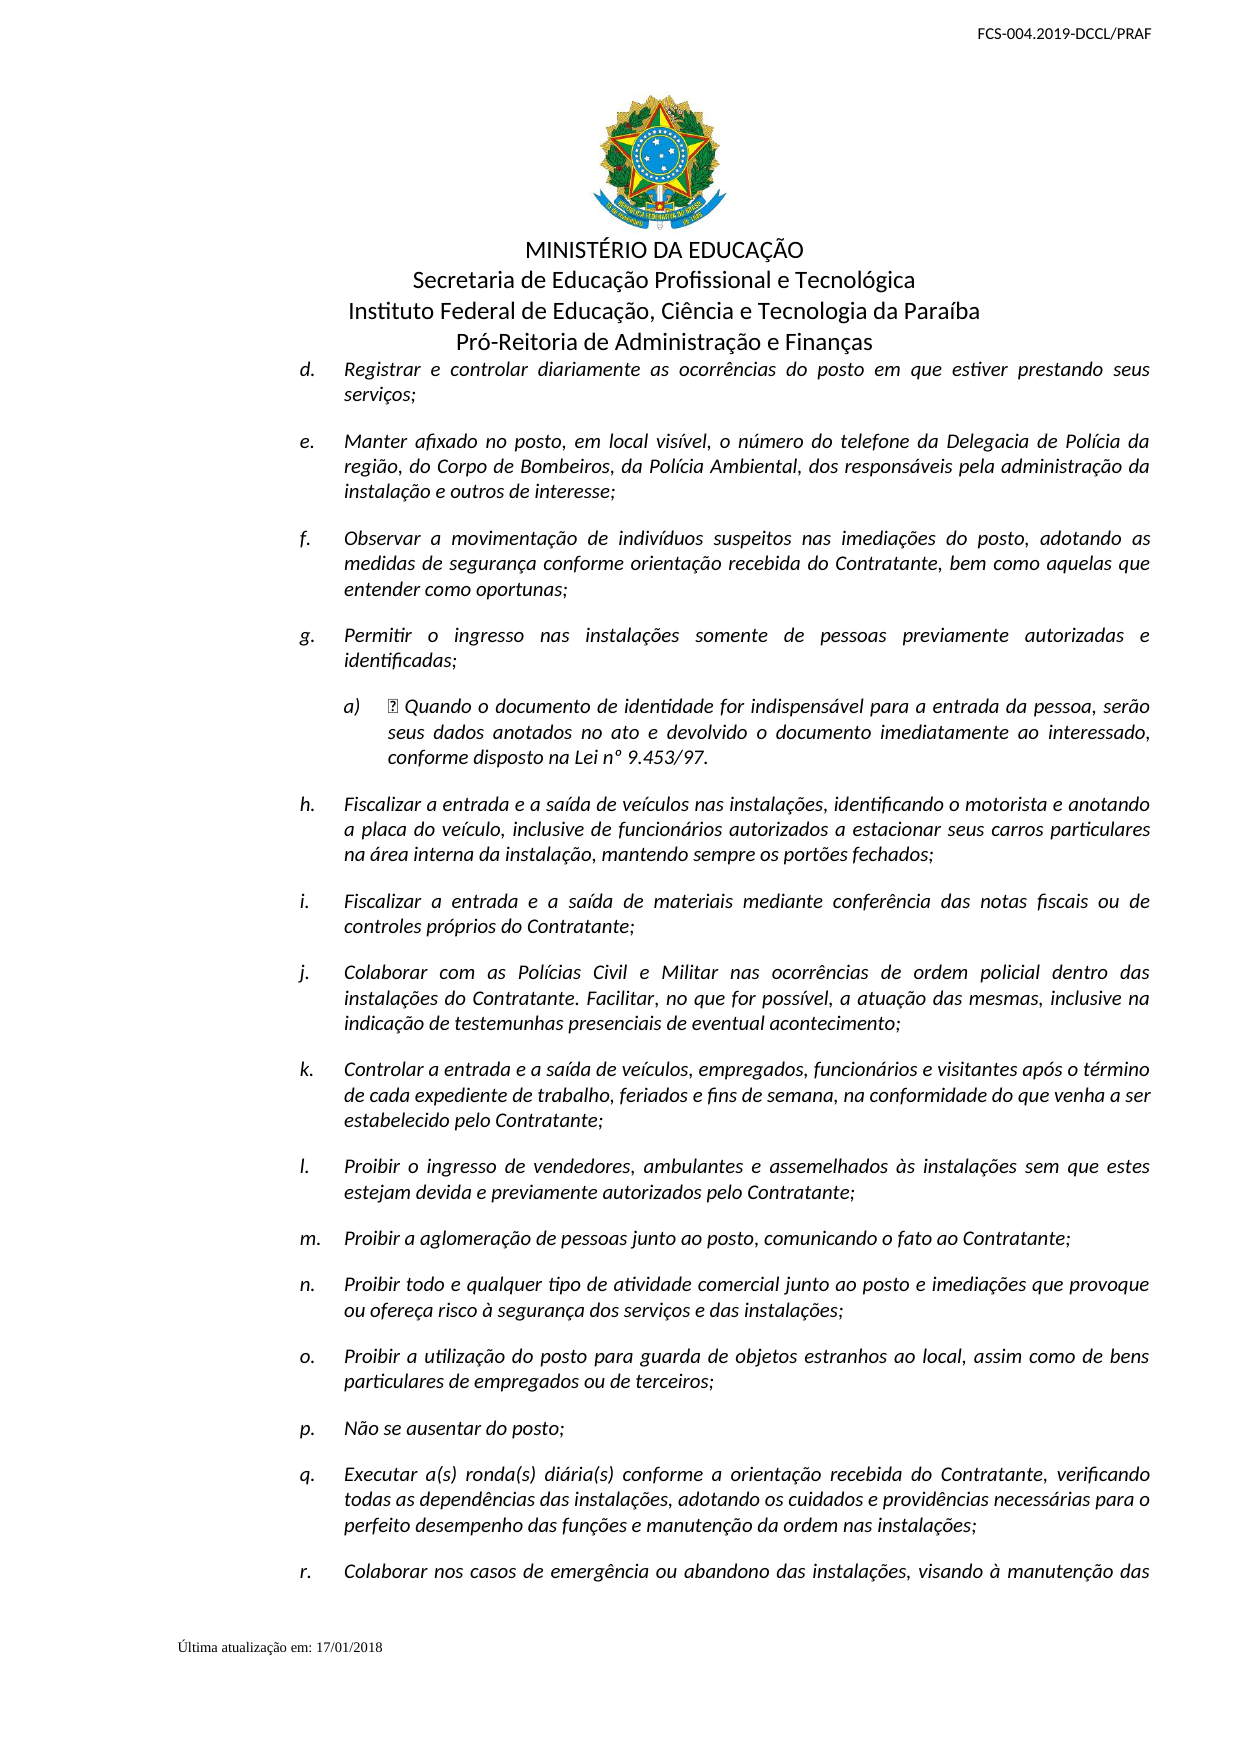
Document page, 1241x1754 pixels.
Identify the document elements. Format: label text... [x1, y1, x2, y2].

list Registrar e controlar diariamente as ocorrências do posto em que estiver prestando seus serviços; [299, 356, 1152, 407]
list Permitir o ingresso nas instalações somente de pessoas previamente autorizadas e identificadas; [299, 622, 1152, 673]
list Observar a movimentação de indivíduos suspeitos nas imediações do posto, adotando as medidas de segurança conforme orientação recebida do Contratante, bem como aquelas que entender como oportunas; [299, 525, 1152, 601]
list Fiscalizar a entrada e a saída de veículos nas instalações, identificando o motorista e anotando a placa do veículo, inclusive de funcionários autorizados a estacionar seus carros particulares na área interna da instalação, mantendo sempre os portões fechados; [299, 791, 1152, 867]
list Não se ausentar do posto; [299, 1415, 1152, 1440]
list Fiscalizar a entrada e a saída de materiais mediante conferência das notas fiscais ou de controles próprios do Contratante; [299, 888, 1152, 939]
list Proibir a utilização do posto para guarda de objetos estranhos ao local, assim como de bens particulares de empregados ou de terceiros; [299, 1343, 1152, 1394]
list Controlar a entrada e a saída de veículos, empregados, funcionários e visitantes após o término de cada expediente de trabalho, feriados e fins de semana, na conformidade do que venha a ser estabelecido pelo Contratante; [299, 1057, 1152, 1133]
picture [588, 92, 731, 233]
list Colaborar nos casos de emergência ou abandono das instalações, visando à manutenção das condições de segurança; [299, 1558, 1152, 1584]
list  Quando o documento de identidade for indispensável para a entrada da pessoa, serão seus dados anotados no ato e devolvido o documento imediatamente ao interessado, conforme disposto na Lei nº 9.453/97. [343, 694, 1152, 770]
list Proibir o ingresso de vendedores, ambulantes e assemelhados às instalações sem que estes estejam devida e previamente autorizados pelo Contratante; [299, 1154, 1152, 1204]
list Proibir a aglomeração de pessoas junto ao posto, comunicando o fato ao Contratante; [299, 1225, 1152, 1251]
list Executar a(s) ronda(s) diária(s) conforme a orientação recebida do Contratante, verificando todas as dependências das instalações, adotando os cuidados e providências necessárias para o perfeito desempenho das funções e manutenção da ordem nas instalações; [299, 1461, 1152, 1537]
list Proibir todo e qualquer tipo de atividade comercial junto ao posto e imediações que provoque ou ofereça risco à segurança dos serviços e das instalações; [299, 1272, 1152, 1322]
list Colaborar com as Polícias Civil e Militar nas ocorrências de ordem policial dentro das instalações do Contratante. Facilitar, no que for possível, a atuação das mesmas, inclusive na indicação de testemunhas presenciais de eventual acontecimento; [299, 959, 1152, 1036]
list Manter afixado no posto, em local visível, o número do telefone da Delegacia de Polícia da região, do Corpo de Bombeiros, da Polícia Ambiental, dos responsáveis pela administração da instalação e outros de interesse; [299, 428, 1152, 504]
